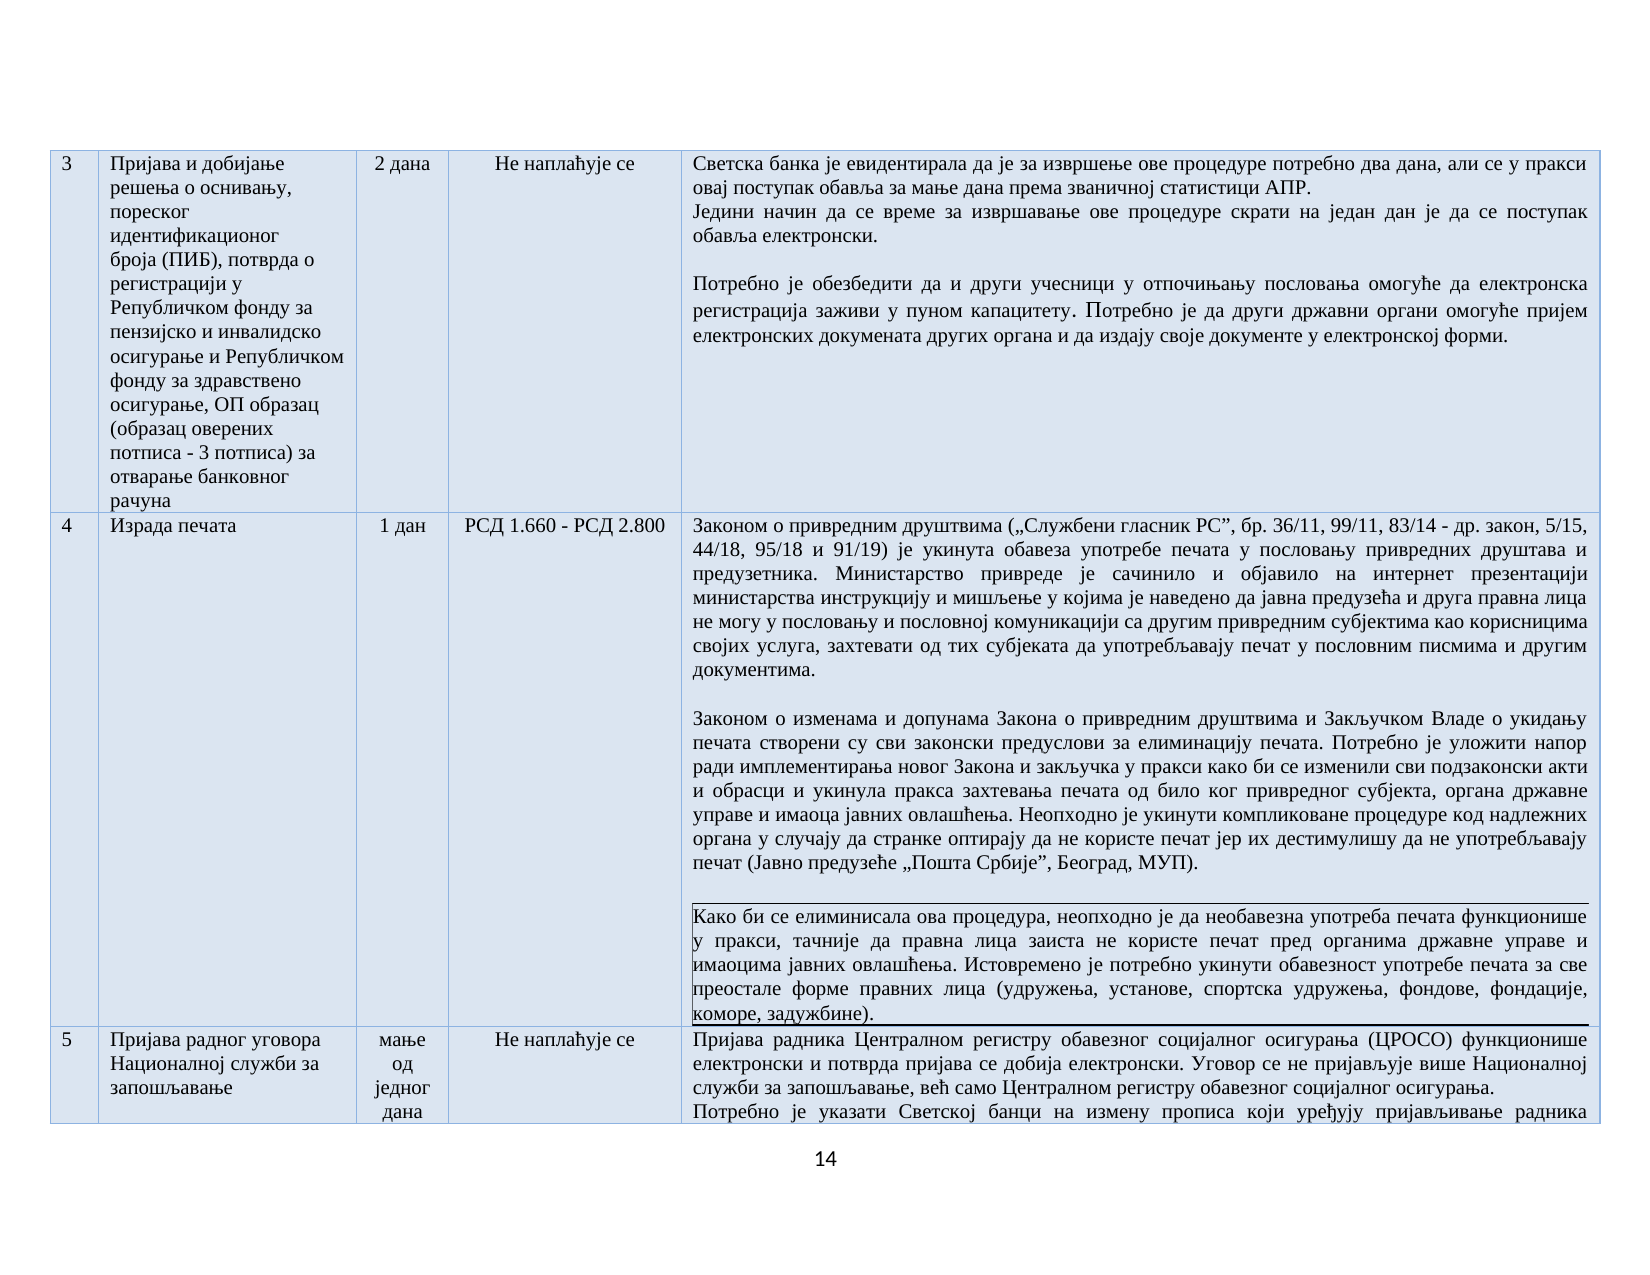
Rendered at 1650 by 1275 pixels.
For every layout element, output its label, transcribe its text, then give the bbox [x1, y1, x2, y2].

table_cell 4 [51, 513, 98, 1026]
table_cell 3 [51, 151, 98, 512]
table_cell Не наплаћује се [449, 1027, 681, 1123]
table_cell Не наплаћује се [449, 151, 681, 512]
table_cell РСД 1.660 - РСД 2.800 [449, 513, 681, 1026]
table_cell 2 дана [357, 151, 448, 512]
table_cell Пријава и добијање решења о оснивању, пореског идентификационог броја (ПИБ), потврда о регистрацији у Републичком фонду за пензијско и инвалидско осигурање и Републичком фонду за здравствено осигурање, ОП образац (образац оверених потписа - 3 потписа) за отварање банковног рачуна [99, 151, 356, 512]
table_cell 1 дан [357, 513, 448, 1026]
table_cell Израда печата [99, 513, 356, 1026]
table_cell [357, 1027, 448, 1123]
table_cell 5 [51, 1027, 98, 1123]
table_cell Законом о привредним друштвима („Службени гласник РСˮ, бр. 36/11, 99/11, 83/14 - др. закон, 5/15, 44/18, 95/18 и 91/19) је укинута обавеза употребе печата у пословању привредних друштава и предузетника. Министарство привреде је сачинило и објавило на интернет презентацији министарства инструкцију и мишљење у којима је наведено да јавна предузећа и друга правна лица не могу у пословању и пословној комуникацији са другим привредним субјектима као корисницима својих услуга, захтевати од тих субјеката да употребљавају печат у пословним писмима и другим документима. Законом о изменама и допунама Закона о привредним друштвима и Закључком Владе о укидању печата створени су сви законски предуслови за елиминацију печата. Потребно је уложити напор ради имплементирања новог Закона и закључка у пракси како би се изменили сви подзаконски акти и обрасци и укинула пракса захтевања печата од било ког привредног субјекта, органа државне управе и имаоца јавних овлашћења. Неопходно је укинути компликоване процедуре код надлежних органа у случају да странке оптирају да не користе печат јер их дестимулишу да не употребљавају печат (Јавно предузеће „Пошта Србије”, Београд, МУП). Како би се елиминисала ова процедура, неопходно је да необавезна употреба печата функционише у пракси, тачније да правна лица заиста не користе печат пред органима државне управе и имаоцима јавних овлашћења. Истовремено је потребно укинути обавезност употребе печата за све преостале форме правних лица (удружења, установе, спортска удружења, фондове, фондације, коморе, задужбине). [682, 513, 1599, 1026]
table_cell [682, 1027, 1599, 1123]
table_cell Светска банка је евидентирала да је за извршење ове процедуре потребно два дана, али се у пракси овај поступак обавља за мање дана према званичној статистици АПР. Једини начин да се време за извршавање ове процедуре скрати на један дан је да се поступак обавља електронски. Потребно је обезбедити да и други учесници у отпочињању пословања омогуће да електронска регистрација заживи у пуном капацитету. Потребно је да други државни органи омогуће пријем електронских докумената других органа и да издају своје документе у електронској форми. [682, 151, 1599, 512]
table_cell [99, 1027, 356, 1123]
